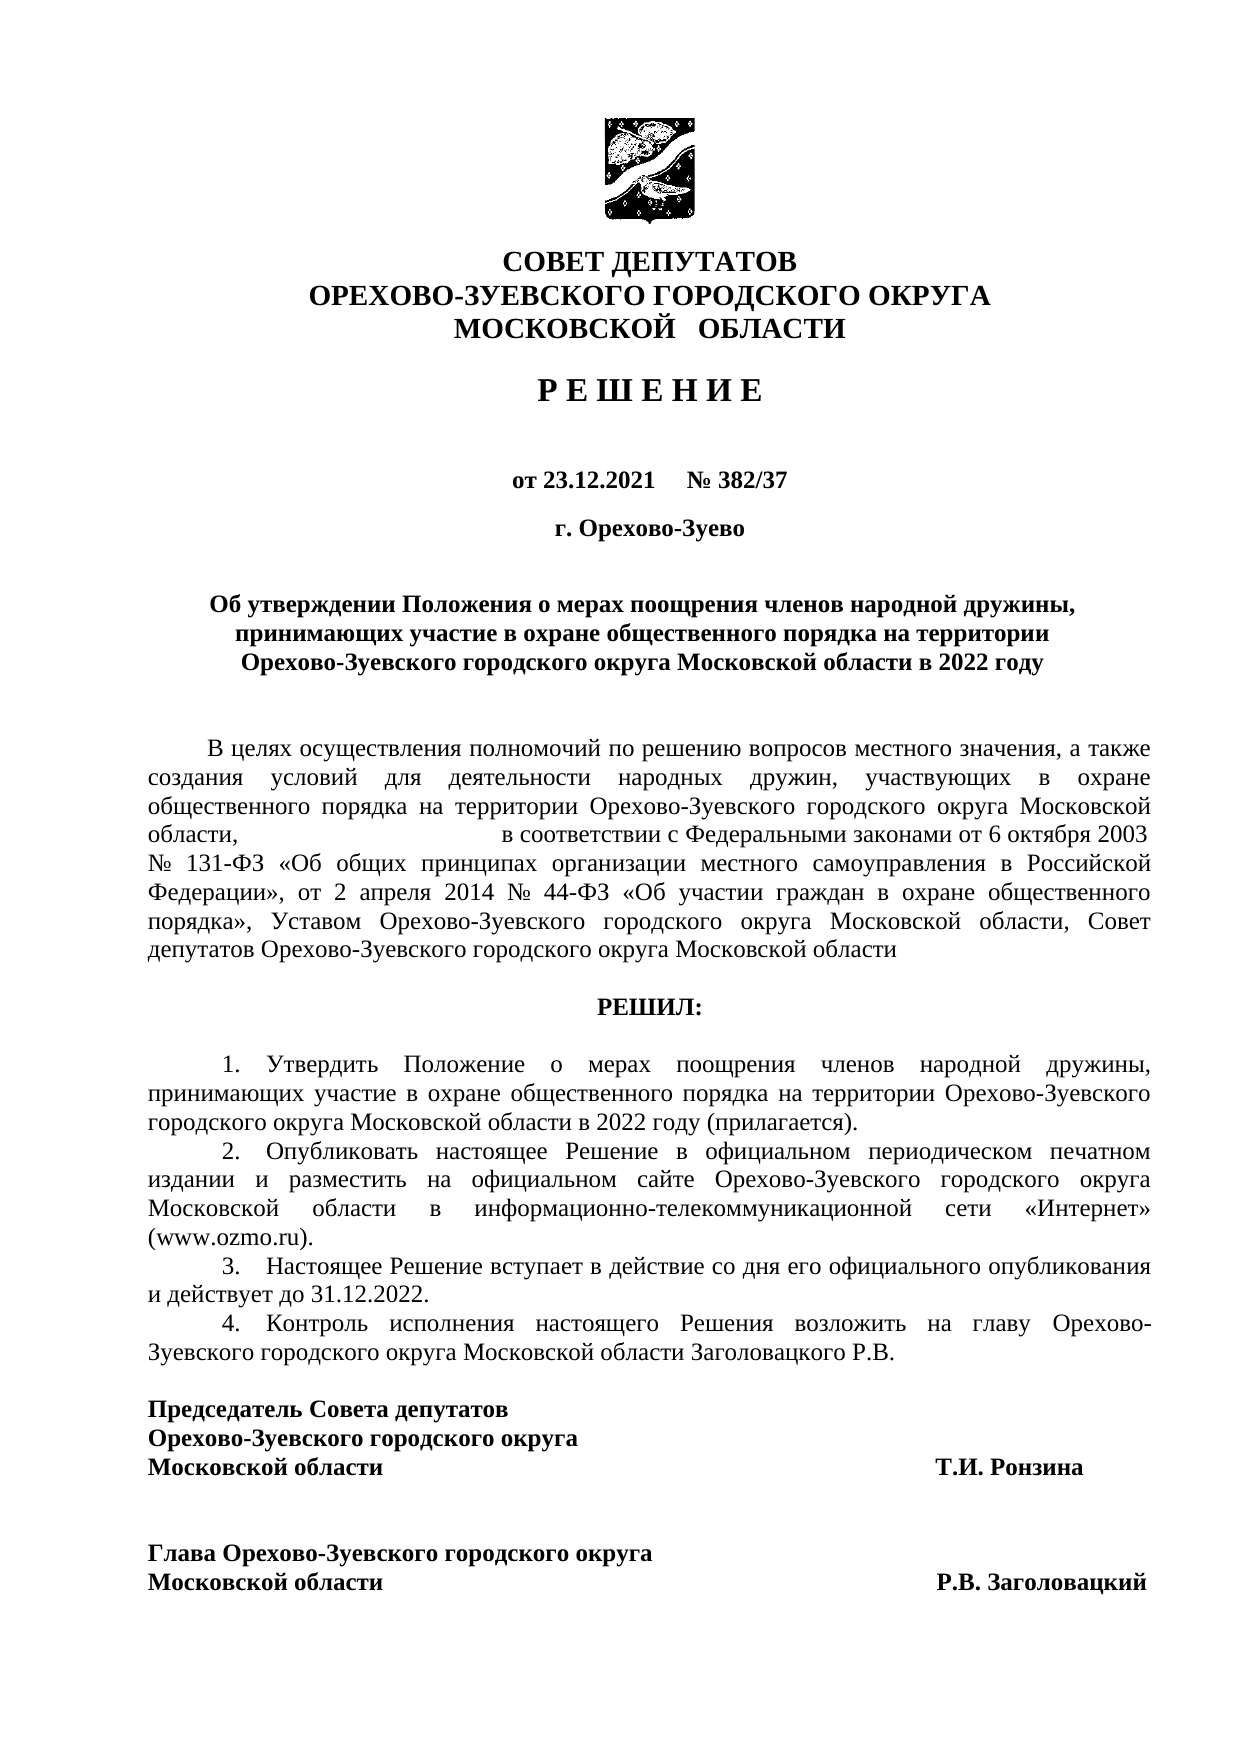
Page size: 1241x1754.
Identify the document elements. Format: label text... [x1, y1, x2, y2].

text СОВЕТ ДЕПУТАТОВ [148, 244, 1152, 278]
text МОСКОВСКОЙ ОБЛАСТИ [148, 311, 1152, 345]
list Опубликовать настоящее Решение в официальном периодическом печатном издании и разместить на официальном сайте Орехово-Зуевского городского округа Московской области в информационно-телекоммуникационной сети «Интернет» (www.ozmo.ru). [148, 1136, 1152, 1251]
list Утвердить Положение о мерах поощрения членов народной дружины, принимающих участие в охране общественного порядка на территории Орехово-Зуевского городского округа Московской области в 2022 году (прилагается). [148, 1049, 1152, 1136]
list Контроль исполнения настоящего Решения возложить на главу Орехово-Зуевского городского округа Московской области Заголовацкого Р.В. [148, 1308, 1152, 1366]
text Об утверждении Положения о мерах поощрения членов народной дружины, принимающих участие в охране общественного порядка на территории Орехово-Зуевского городского округа Московской области в 2022 году [133, 589, 1152, 676]
text Московской области Т.И. Ронзина [148, 1452, 1152, 1481]
text РЕШИЛ: [148, 992, 1152, 1021]
text от 23.12.2021 № 382/37 [148, 465, 1152, 494]
text Р Е Ш Е Н И Е [148, 370, 1152, 408]
text г. Орехово-Зуево [148, 513, 1152, 542]
list Настоящее Решение вступает в действие со дня его официального опубликования и действует до 31.12.2022. [148, 1251, 1152, 1308]
text Московской области Р.В. Заголовацкий [148, 1567, 1152, 1596]
text Орехово-Зуевского городского округа [148, 1423, 1152, 1452]
text Глава Орехово-Зуевского городского округа [148, 1538, 1152, 1567]
text В целях осуществления полномочий по решению вопросов местного значения, а также создания условий для деятельности народных дружин, участвующих в охране общественного порядка на территории Орехово-Зуевского городского округа Московской области, в соответствии с Федеральными законами от 6 октября 2003 № 131-ФЗ «Об общих принципах организации местного самоуправления в Российской Федерации», от 2 апреля 2014 № 44-ФЗ «Об участии граждан в охране общественного порядка», Уставом Орехово-Зуевского городского округа Московской области, Совет депутатов Орехово-Зуевского городского округа Московской области [148, 733, 1152, 963]
text ОРЕХОВО-ЗУЕВСКОГО ГОРОДСКОГО ОКРУГА [148, 278, 1152, 311]
text Председатель Совета депутатов [148, 1394, 1152, 1423]
